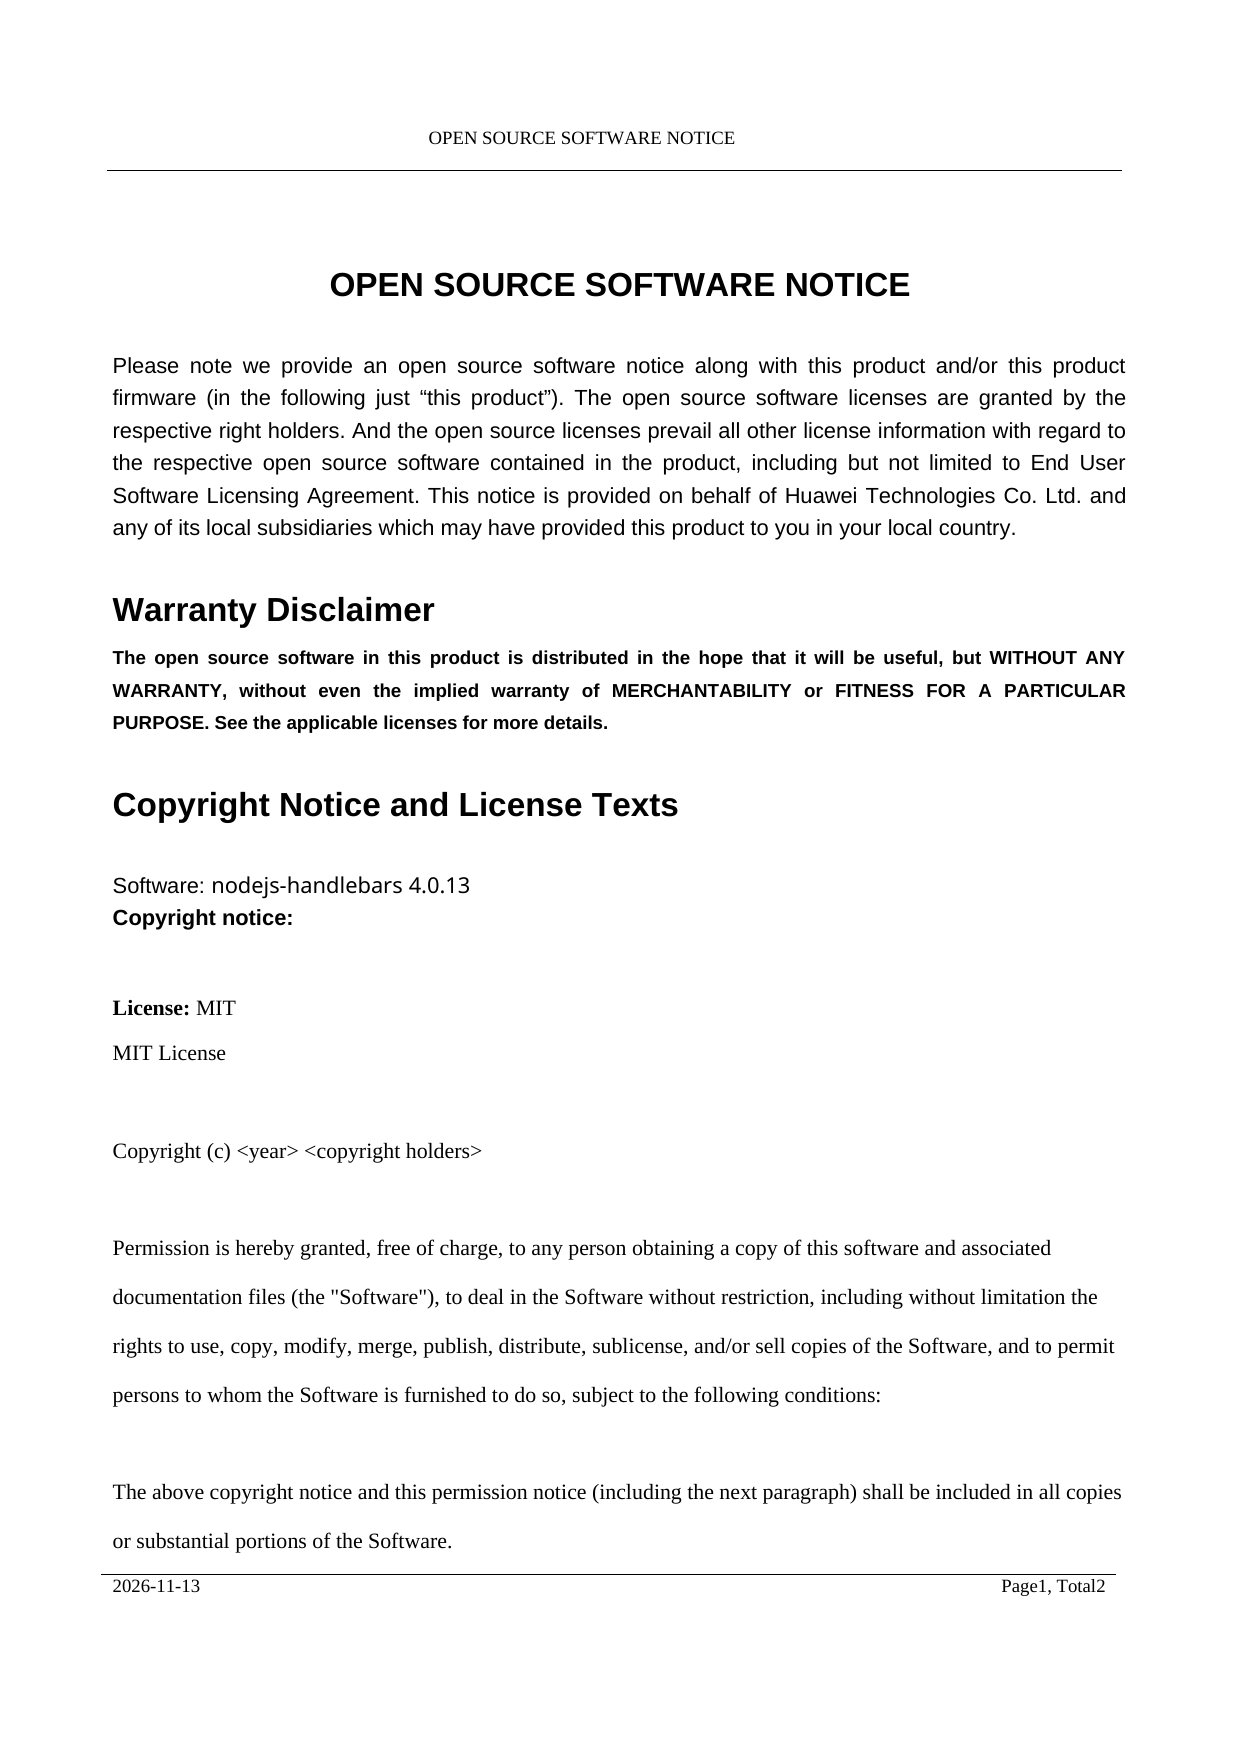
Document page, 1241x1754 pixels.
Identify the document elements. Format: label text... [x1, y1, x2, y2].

text Copyright Notice and License Texts [112, 771, 1128, 836]
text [112, 1037, 1128, 1557]
text The open source software in this product is distributed in the hope that it will be useful, but WITHOUT ANY WARRANTY, without even the implied warranty of MERCHANTABILITY or FITNESS FOR A PARTICULAR PURPOSE. See the applicable licenses for more details. [112, 641, 1128, 739]
text Software: nodejs-handlebars 4.0.13 [112, 869, 1128, 901]
text Warranty Disclaimer [112, 576, 1128, 641]
text License: MIT [112, 992, 1128, 1024]
text Please note we provide an open source software notice along with this product and/or this product firmware (in the following just “this product”). The open source software licenses are granted by the respective right holders. And the open source licenses prevail all other license information with regard to the respective open source software contained in the product, including but not limited to End User Software Licensing Agreement. This notice is provided on behalf of Huawei Technologies Co. Ltd. and any of its local subsidiaries which may have provided this product to you in your local country. [112, 349, 1128, 544]
text Copyright notice: [112, 901, 1128, 934]
text OPEN SOURCE SOFTWARE NOTICE [112, 251, 1128, 316]
